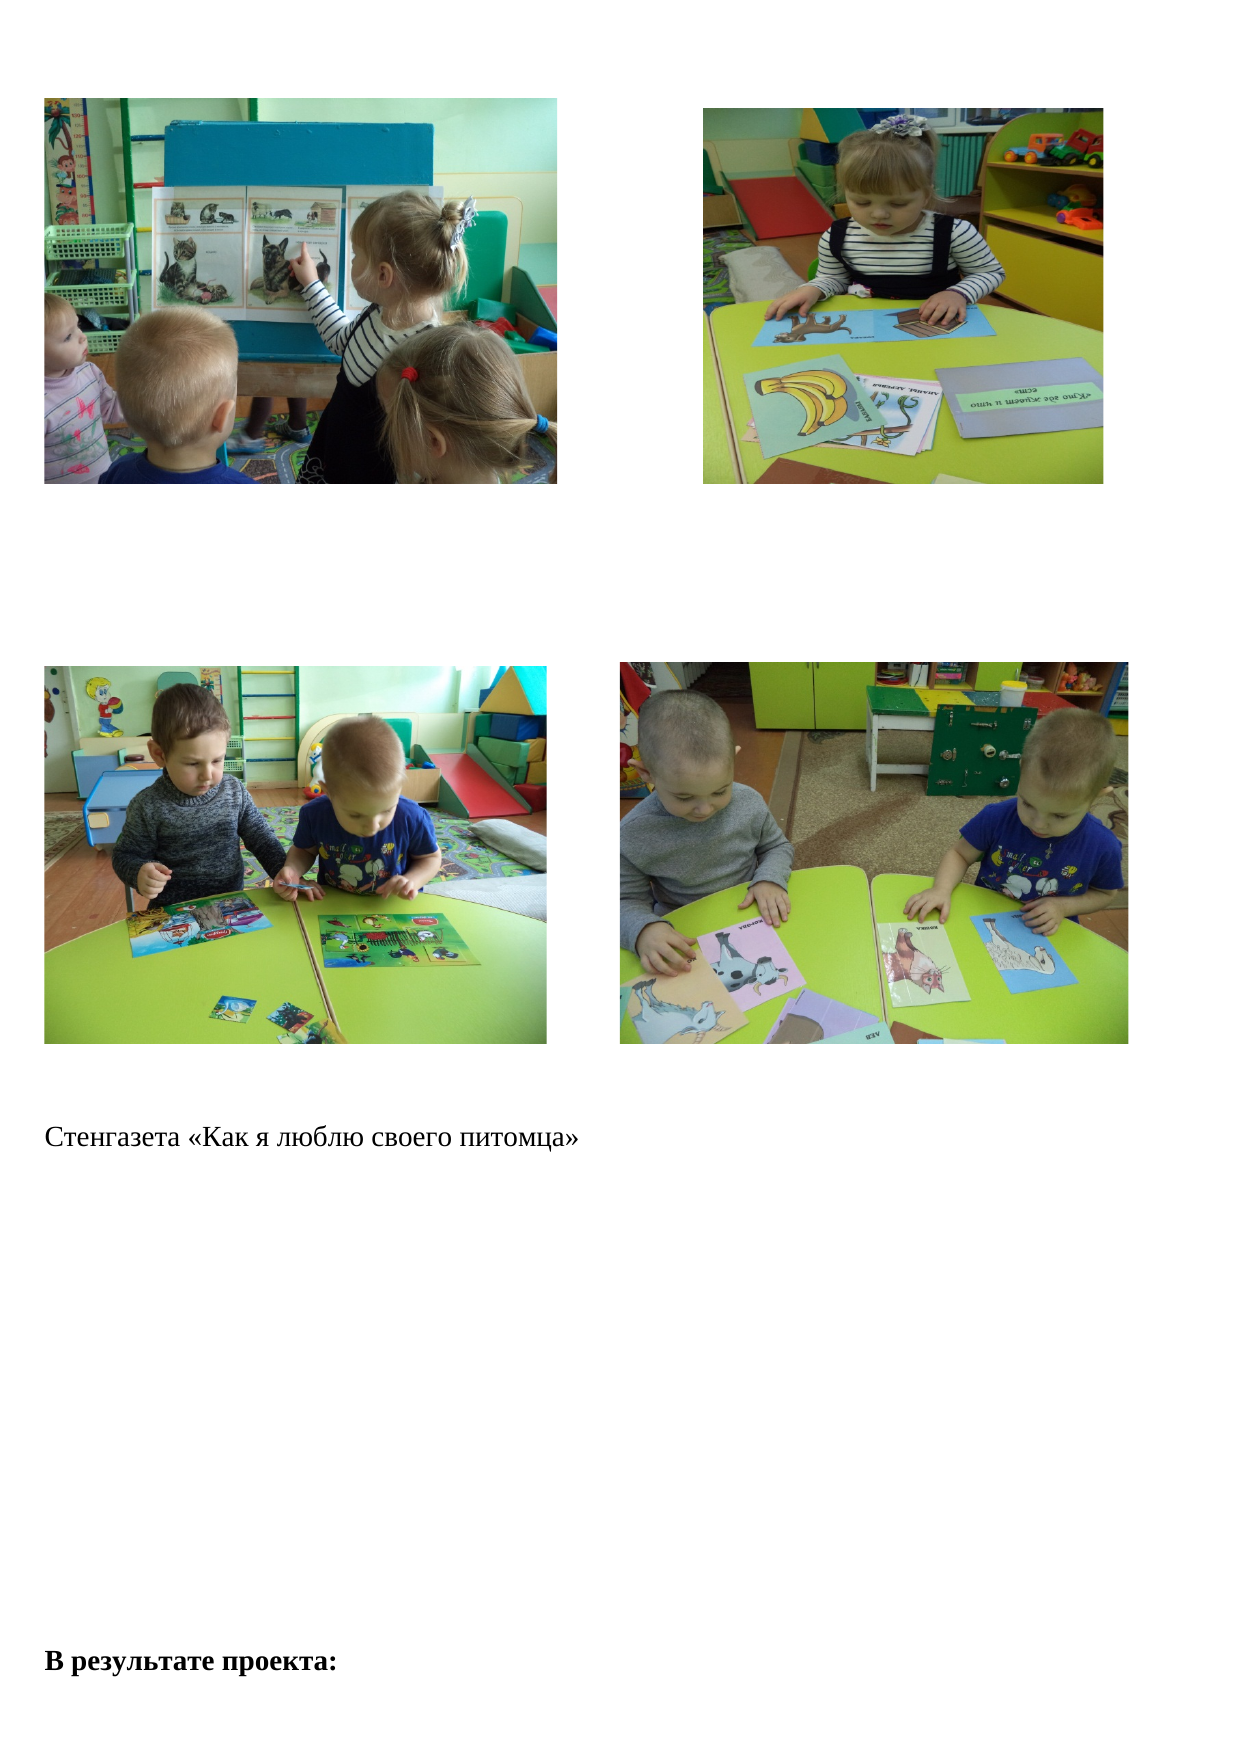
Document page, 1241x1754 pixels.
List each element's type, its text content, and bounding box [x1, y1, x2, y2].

picture [44, 666, 547, 1044]
picture [703, 108, 1104, 484]
picture [619, 662, 1129, 1044]
picture [44, 98, 558, 484]
text Стенгазета «Как я люблю своего питомца» [44, 1119, 1152, 1152]
text В результате проекта: [44, 1643, 1152, 1676]
